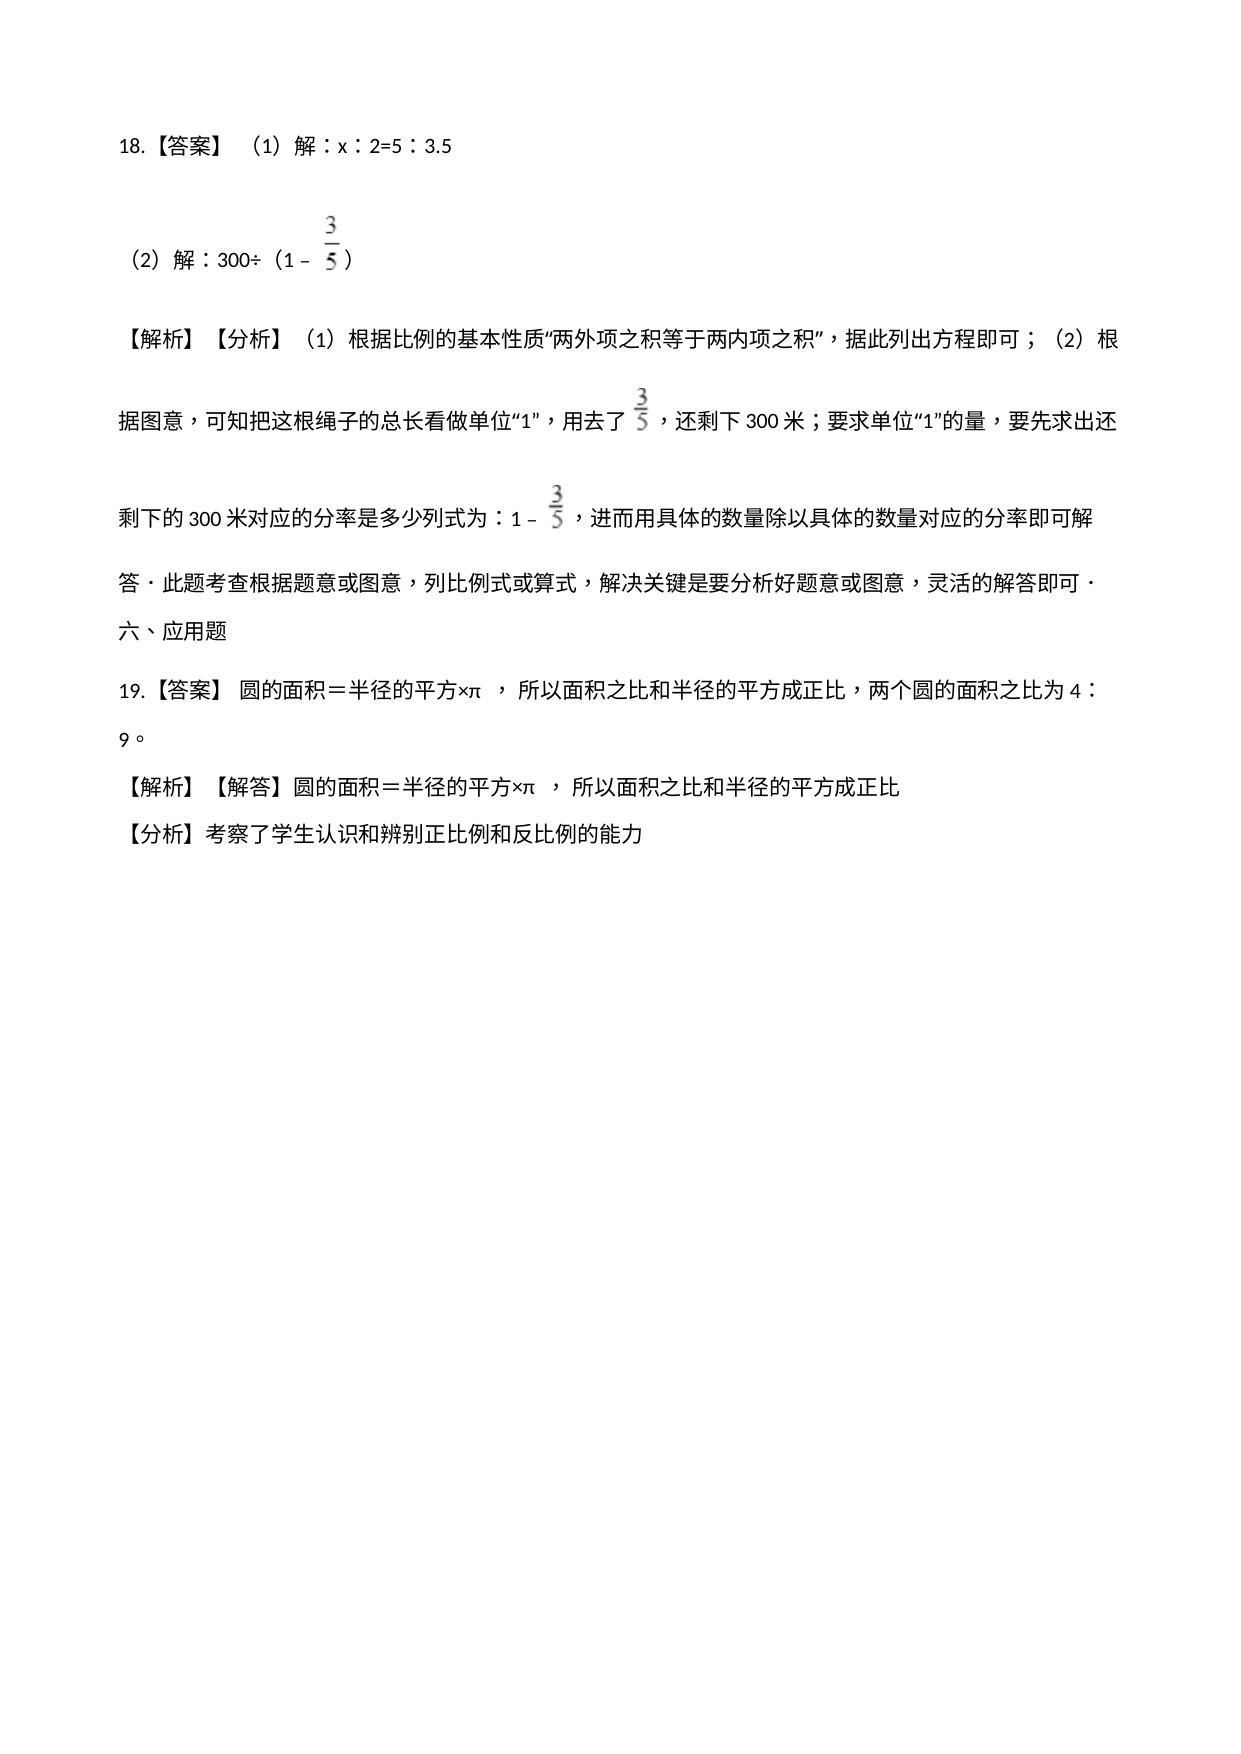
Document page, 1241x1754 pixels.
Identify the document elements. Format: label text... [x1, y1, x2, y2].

text 【分析】考察了学生认识和辨别正比例和反比例的能力 [118, 818, 1122, 850]
text 【解析】【分析】（1）根据比例的基本性质“两外项之积等于两内项之积”，据此列出方程即可；（2）根据图意，可知把这根绳子的总长看做单位“1”，用去了 ，还剩下300米；要求单位“1”的量，要先求出还剩下的300米对应的分率是多少列式为：1﹣ ，进而用具体的数量除以具体的数量对应的分率即可解答．此题考查根据题意或图意，列比例式或算式，解决关键是要分析好题意或图意，灵活的解答即可． [118, 323, 1122, 599]
text 六、应用题 [118, 614, 1122, 647]
text 【解析】【解答】圆的面积＝半径的平方×π ， 所以面积之比和半径的平方成正比 [118, 770, 1122, 803]
picture [548, 485, 569, 530]
text 19.【答案】 圆的面积＝半径的平方×π ， 所以面积之比和半径的平方成正比，两个圆的面积之比为4：9。 [118, 674, 1122, 755]
text 18.【答案】 （1）解：x：2=5：3.5 （2）解：300÷（1﹣ ） [118, 129, 1122, 308]
picture [320, 210, 345, 275]
picture [633, 388, 654, 432]
